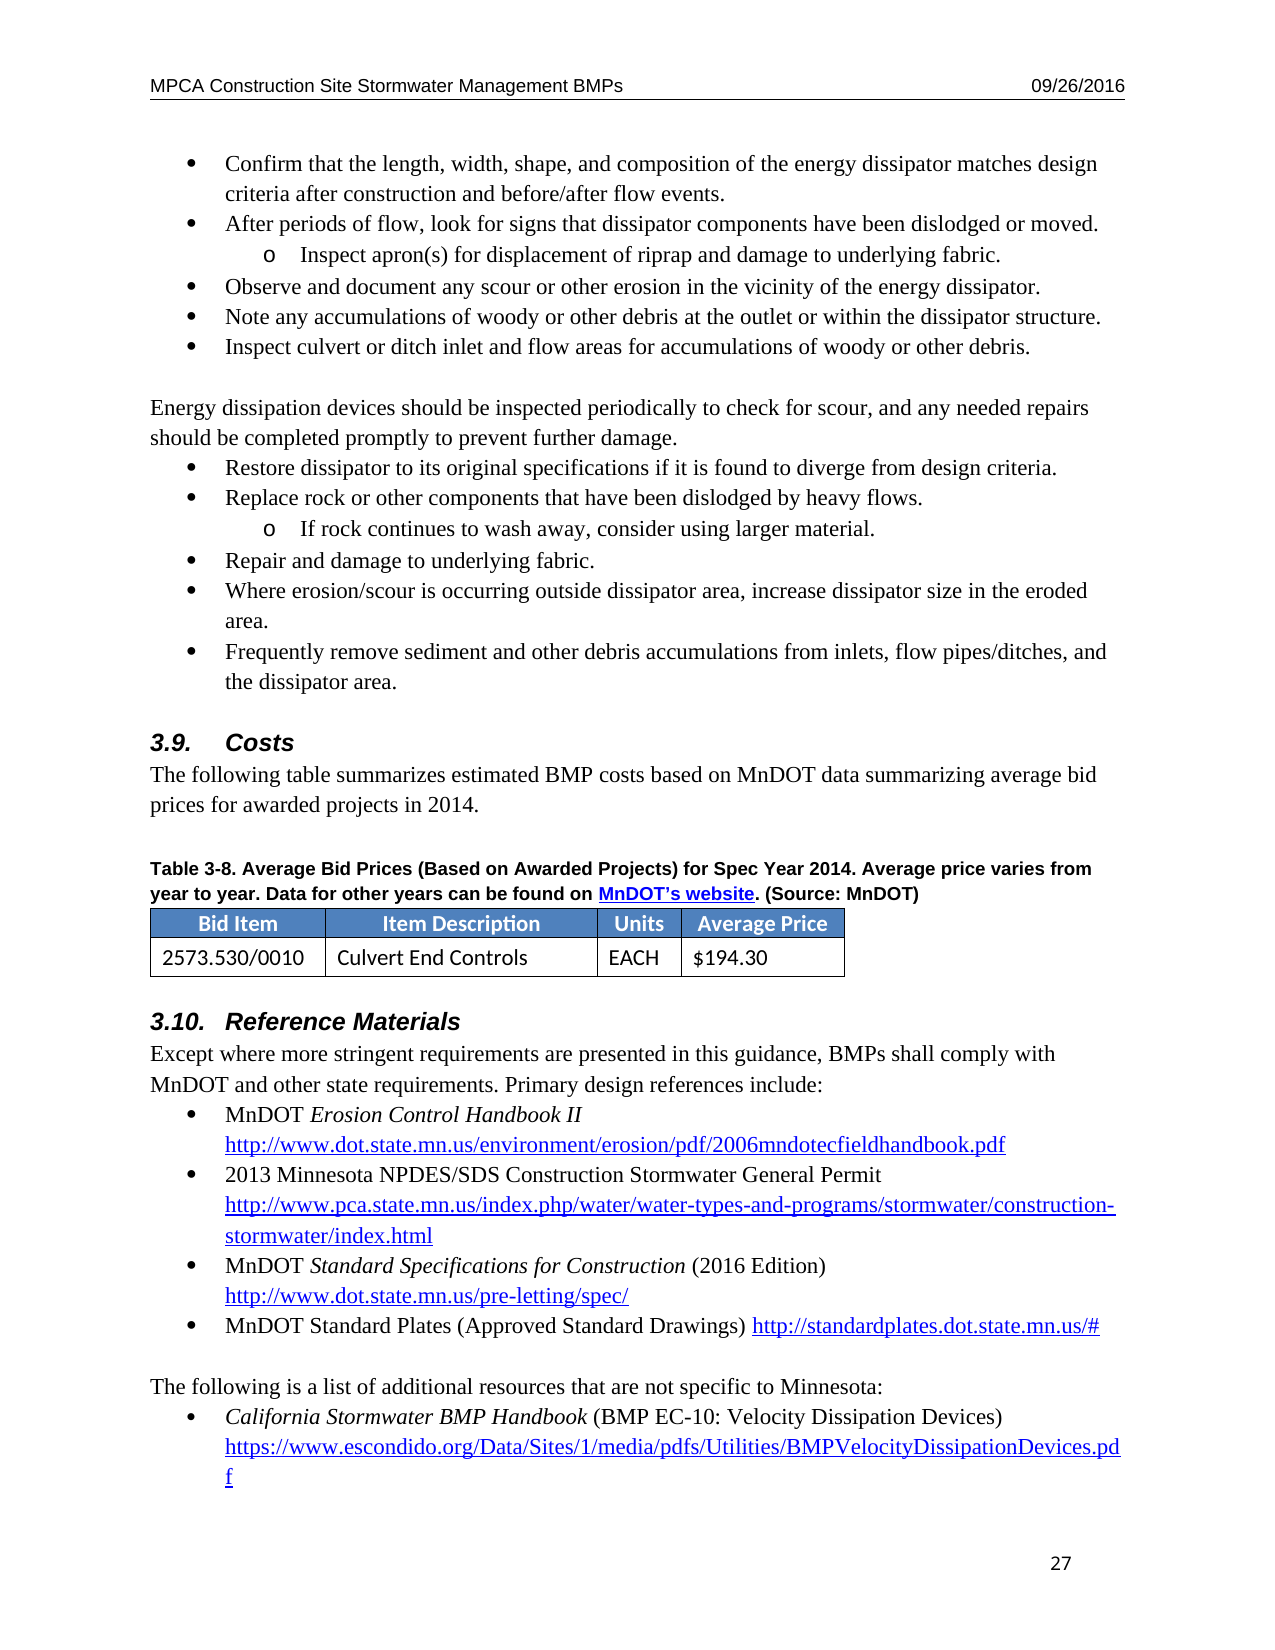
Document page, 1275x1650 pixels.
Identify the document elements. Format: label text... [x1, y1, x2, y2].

list Frequently remove sediment and other debris accumulations from inlets, flow pipes/ditches, and the dissipator area. [187, 638, 1125, 694]
list MnDOT Standard Specifications for Construction (2016 Edition) [187, 1252, 1125, 1278]
table_header Units [598, 909, 681, 937]
list Replace rock or other components that have been dislodged by heavy flows. [187, 484, 1125, 511]
list After periods of flow, look for signs that dissipator components have been dislodged or moved. [187, 210, 1125, 237]
text Energy dissipation devices should be inspected periodically to check for scour, and any needed repairs should be completed promptly to prevent further damage. [150, 394, 1125, 450]
list Note any accumulations of woody or other debris at the outlet or within the dissipator structure. [187, 303, 1125, 329]
list California Stormwater BMP Handbook (BMP EC-10: Velocity Dissipation Devices) https://www.escondido.org/Data/Sites/1/media/pdfs/Utilities/BMPVelocityDissipationDevices.pdf [187, 1403, 1125, 1490]
table_header Bid Item [151, 909, 325, 937]
list Observe and document any scour or other erosion in the vicinity of the energy dissipator. [187, 273, 1125, 299]
list MnDOT Standard Plates (Approved Standard Drawings) http://standardplates.dot.state.mn.us/# [187, 1312, 1125, 1339]
table_header Average Price [682, 909, 844, 937]
table_cell EACH [598, 938, 681, 976]
list http://www.pca.state.mn.us/index.php/water/water-types-and-programs/stormwater/construction-stormwater/index.html [225, 1191, 1125, 1248]
list MnDOT Erosion Control Handbook II [187, 1101, 1125, 1127]
text The following is a list of additional resources that are not specific to Minnesota: [150, 1373, 1125, 1399]
subtitle Reference Materials [150, 1007, 1125, 1036]
list 2013 Minnesota NPDES/SDS Construction Stormwater General Permit [187, 1161, 1125, 1188]
table_header Item Description [326, 909, 597, 937]
list Inspect culvert or ditch inlet and flow areas for accumulations of woody or other debris. [187, 333, 1125, 360]
list http://www.dot.state.mn.us/environment/erosion/pdf/2006mndotecfieldhandbook.pdf [225, 1131, 1125, 1157]
table_cell $194.30 [682, 938, 844, 976]
list http://www.dot.state.mn.us/pre-letting/spec/ [225, 1282, 1125, 1308]
list Inspect apron(s) for displacement of riprap and damage to underlying fabric. [262, 241, 1125, 269]
list Repair and damage to underlying fabric. [187, 547, 1125, 573]
list Confirm that the length, width, shape, and composition of the energy dissipator matches design criteria after construction and before/after flow events. [187, 150, 1125, 207]
table_cell Culvert End Controls [326, 938, 597, 976]
list Restore dissipator to its original specifications if it is found to diverge from design criteria. [187, 454, 1125, 481]
list Where erosion/scour is occurring outside dissipator area, increase dissipator size in the eroded area. [187, 577, 1125, 634]
list If rock continues to wash away, consider using larger material. [262, 515, 1125, 543]
table_cell 2573.530/0010 [151, 938, 325, 976]
text Except where more stringent requirements are presented in this guidance, BMPs shall comply with MnDOT and other state requirements. Primary design references include: [150, 1040, 1125, 1097]
text The following table summarizes estimated BMP costs based on MnDOT data summarizing average bid prices for awarded projects in 2014. [150, 761, 1125, 818]
subtitle Costs [150, 728, 1125, 757]
